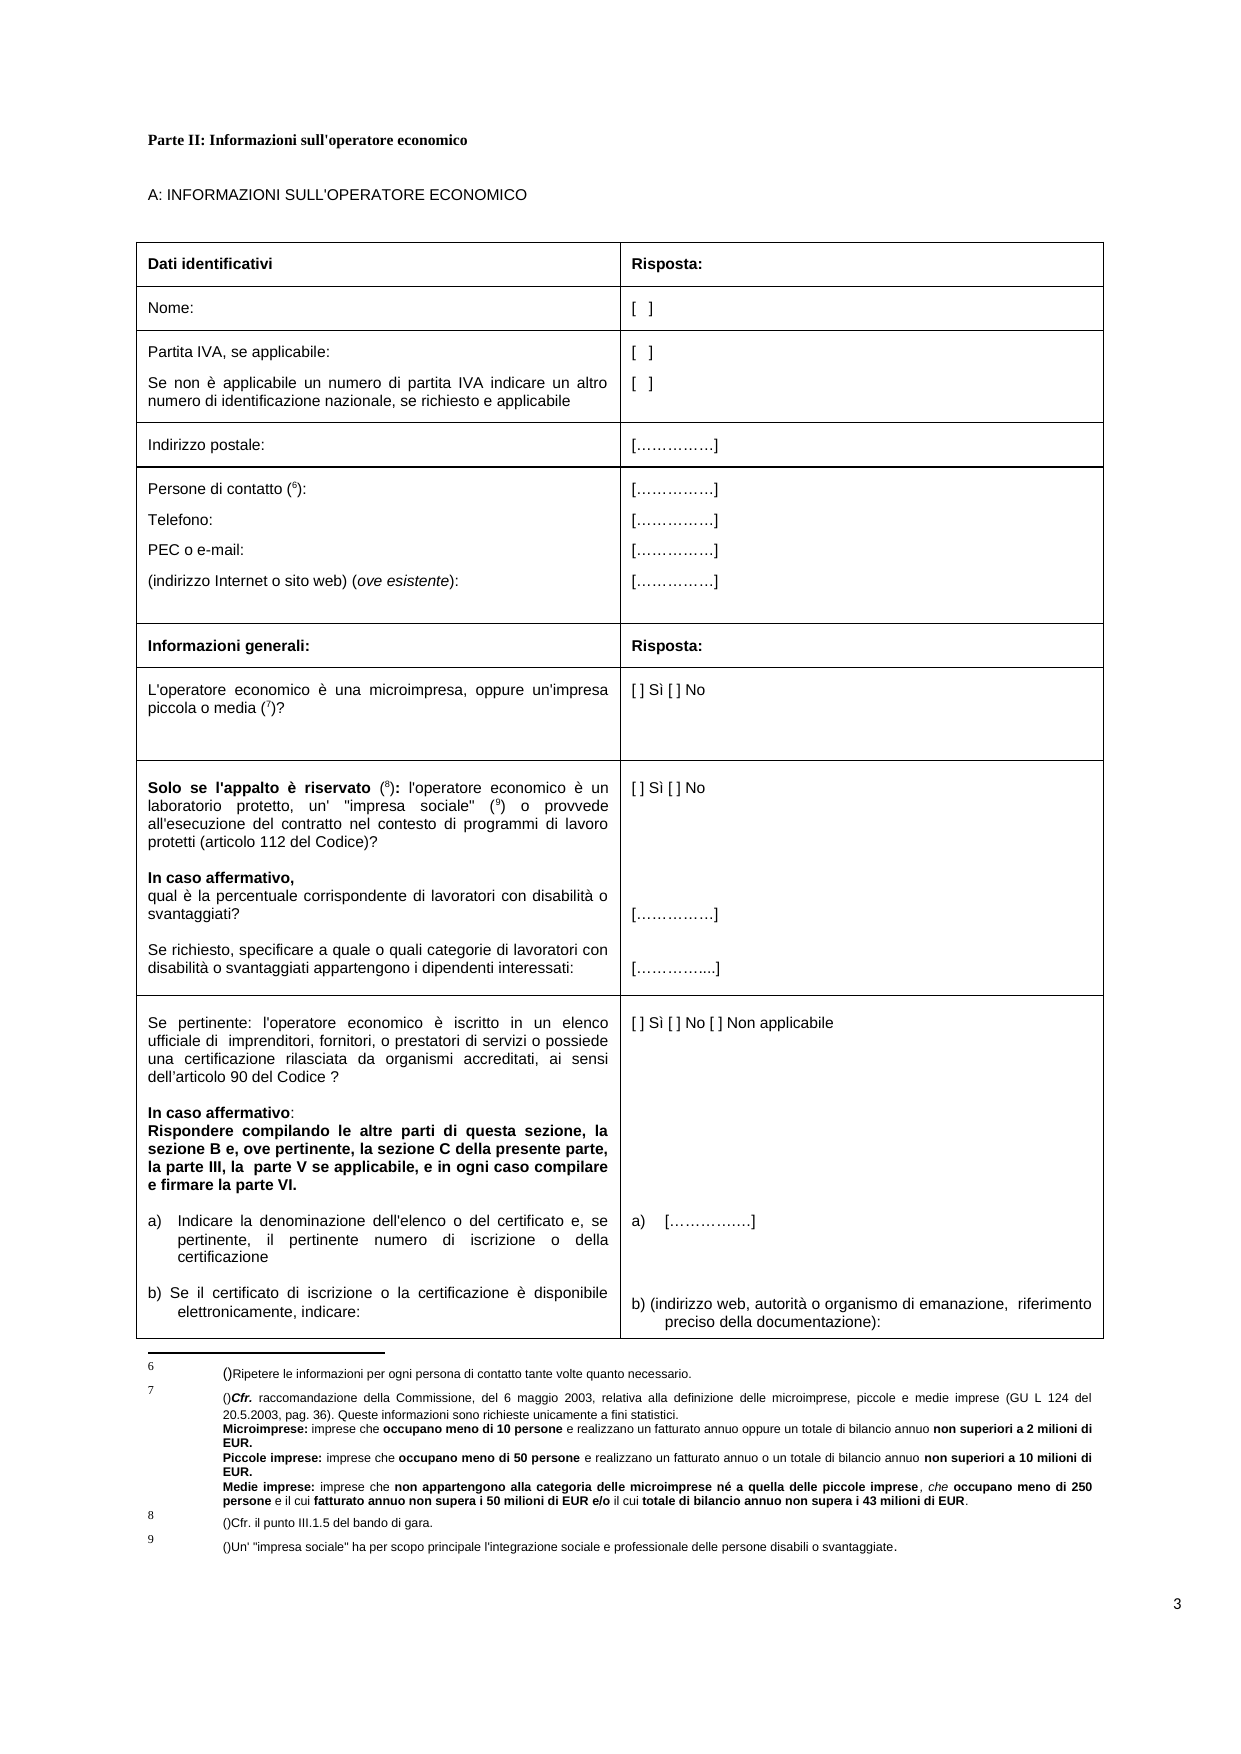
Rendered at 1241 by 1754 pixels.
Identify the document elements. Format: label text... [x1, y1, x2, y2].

table_header Risposta: [621, 243, 1103, 286]
table_cell [ ] Sì [ ] No [621, 668, 1103, 759]
table_cell Risposta: [621, 624, 1103, 667]
table_cell [……………] [……………] [……………] [……………] [621, 468, 1103, 623]
table_cell Indirizzo postale: [137, 423, 620, 466]
table_cell Solo se l'appalto è riservato (): l'operatore economico è un laboratorio protetto, un' "impresa sociale" () o provvede all'esecuzione del contratto nel contesto di programmi di lavoro protetti (articolo 112 del Codice)? In caso affermativo, qual è la percentuale corrispondente di lavoratori con disabilità o svantaggiati? Se richiesto, specificare a quale o quali categorie di lavoratori con disabilità o svantaggiati appartengono i dipendenti interessati: [137, 761, 620, 995]
table_cell [……………] [621, 423, 1103, 466]
table_cell Nome: [137, 287, 620, 330]
table_cell [ ] [621, 287, 1103, 330]
table_cell [ ] Sì [ ] No [……………] […………....] [621, 761, 1103, 995]
table_cell L'operatore economico è una microimpresa, oppure un'impresa piccola o media ()? [137, 668, 620, 759]
title Parte II: Informazioni sull'operatore economico [148, 131, 1093, 148]
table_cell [621, 996, 1103, 1338]
table_cell Persone di contatto (): Telefono: PEC o e-mail: (indirizzo Internet o sito web) (ove esistente): [137, 468, 620, 623]
table_cell Partita IVA, se applicabile: Se non è applicabile un numero di partita IVA indicare un altro numero di identificazione nazionale, se richiesto e applicabile [137, 331, 620, 422]
table_header Dati identificativi [137, 243, 620, 286]
table_cell Informazioni generali: [137, 624, 620, 667]
table_cell [ ] [ ] [621, 331, 1103, 422]
title A: Informazioni sull'operatore economico [148, 186, 1093, 204]
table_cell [137, 996, 620, 1338]
